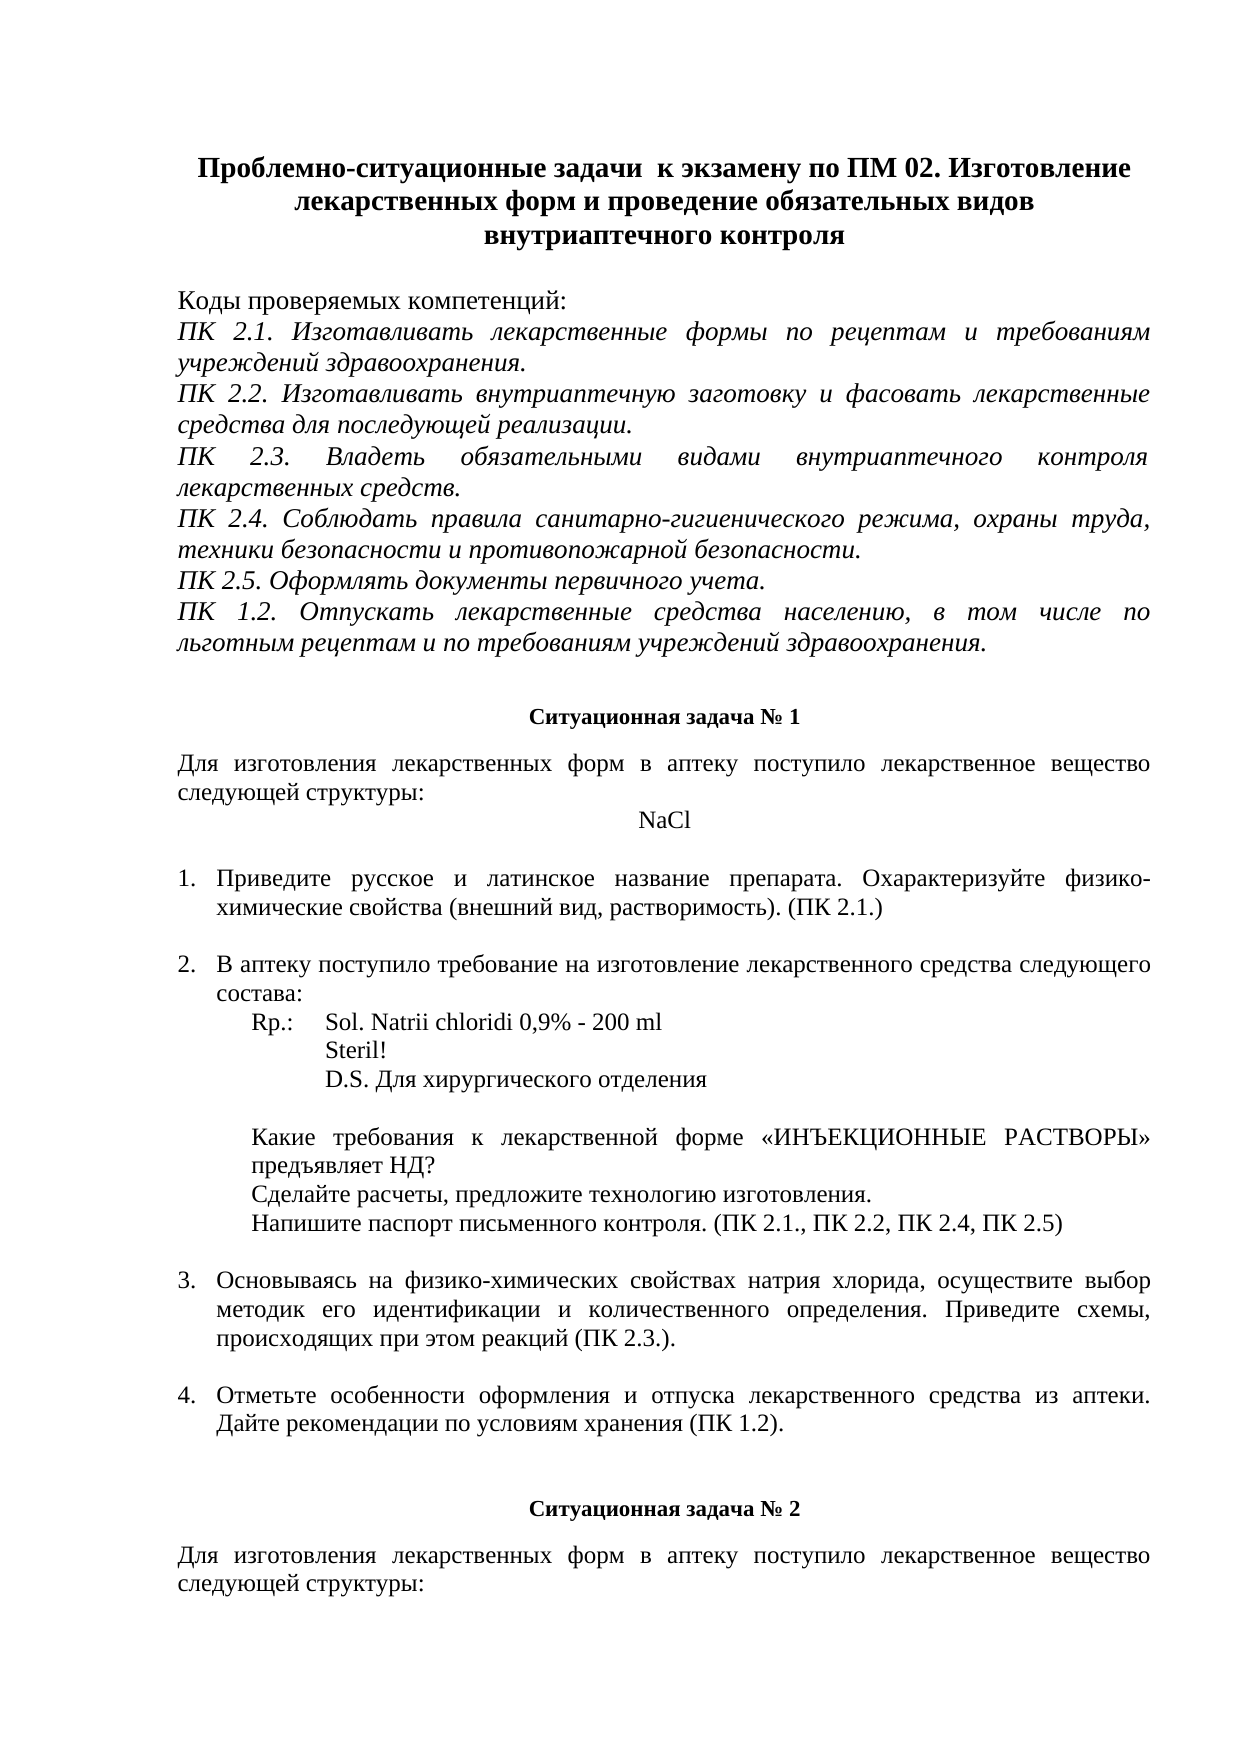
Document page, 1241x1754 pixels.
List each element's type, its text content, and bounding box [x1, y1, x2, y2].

text Напишите паспорт письменного контроля. (ПК 2.1., ПК 2.2, ПК 2.4, ПК 2.5) [251, 1208, 1152, 1237]
text Steril! [251, 1035, 1152, 1064]
list Отметьте особенности оформления и отпуска лекарственного средства из аптеки. Дайте рекомендации по условиям хранения (ПК 1.2). [177, 1380, 1152, 1437]
list В аптеку поступило требование на изготовление лекарственного средства следующего состава: [177, 949, 1152, 1007]
text D.S. Для хирургического отделения [251, 1064, 1152, 1093]
text Ситуационная задача № 2 [177, 1495, 1152, 1521]
text ПК 2.4. Соблюдать правила санитарно-гигиенического режима, охраны труда, техники безопасности и противопожарной безопасности. [177, 502, 1152, 564]
text Сделайте расчеты, предложите технологию изготовления. [251, 1179, 1152, 1208]
text NaCl [177, 805, 1152, 834]
text ПК 2.3. Владеть обязательными видами внутриаптечного контроля лекарственных средств. [177, 440, 1152, 502]
text Для изготовления лекарственных форм в аптеку поступило лекарственное вещество следующей структуры: [177, 1540, 1152, 1597]
text ПК 2.5. Оформлять документы первичного учета. [177, 564, 1152, 595]
text Для изготовления лекарственных форм в аптеку поступило лекарственное вещество следующей структуры: [177, 748, 1152, 805]
text Какие требования к лекарственной форме «ИНЪЕКЦИОННЫЕ РАСТВОРЫ» предъявляет НД? [251, 1122, 1152, 1179]
text ПК 2.1. Изготавливать лекарственные формы по рецептам и требованиям учреждений здравоохранения. [177, 315, 1152, 377]
text ПК 2.2. Изготавливать внутриаптечную заготовку и фасовать лекарственные средства для последующей реализации. [177, 377, 1152, 440]
text Rp.: Sol. Natrii chloridi 0,9% - 200 ml [251, 1007, 1152, 1035]
text Ситуационная задача № 1 [177, 703, 1152, 729]
text ПК 1.2. Отпускать лекарственные средства населению, в том числе по льготным рецептам и по требованиям учреждений здравоохранения. [177, 595, 1152, 658]
text Проблемно-ситуационные задачи к экзамену по ПМ 02. Изготовление лекарственных форм и проведение обязательных видов внутриаптечного контроля [177, 150, 1152, 250]
text Коды проверяемых компетенций: [177, 284, 1152, 315]
list Основываясь на физико-химических свойствах натрия хлорида, осуществите выбор методик его идентификации и количественного определения. Приведите схемы, происходящих при этом реакций (ПК 2.3.). [177, 1265, 1152, 1352]
list Приведите русское и латинское название препарата. Охарактеризуйте физико-химические свойства (внешний вид, растворимость). (ПК 2.1.) [177, 863, 1152, 920]
